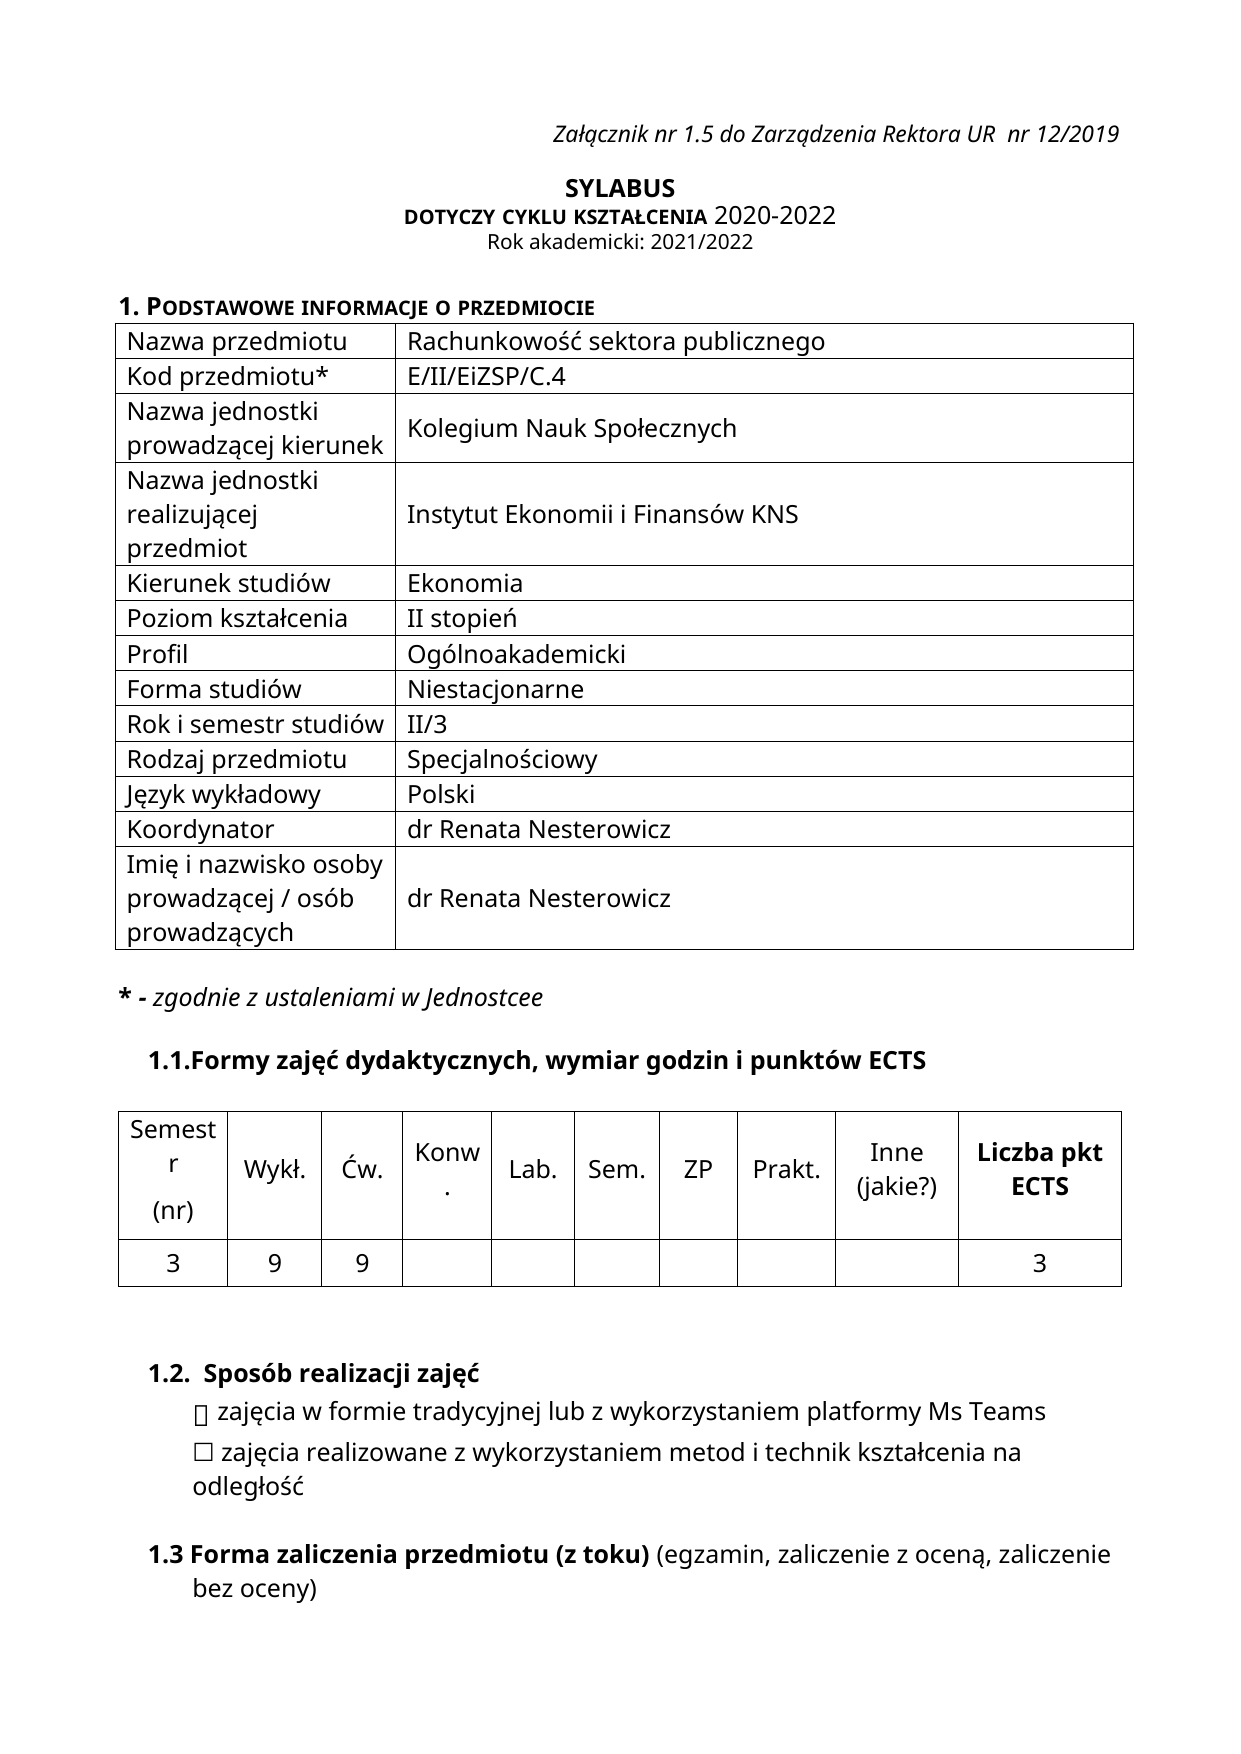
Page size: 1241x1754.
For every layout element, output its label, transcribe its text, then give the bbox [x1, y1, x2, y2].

table_cell E/II/EiZSP/C.4 [396, 359, 1133, 393]
text 1. Podstawowe informacje o przedmiocie [118, 288, 1122, 322]
table_cell Polski [396, 777, 1133, 811]
table_header Lab. [492, 1112, 574, 1239]
table_cell 3 [119, 1240, 227, 1286]
table_cell II stopień [396, 601, 1133, 635]
table_cell Rok i semestr studiów [116, 706, 395, 741]
table_cell Imię i nazwisko osoby prowadzącej / osób prowadzących [116, 847, 395, 949]
table_cell Ogólnoakademicki [396, 636, 1133, 670]
table_cell Niestacjonarne [396, 671, 1133, 705]
table_cell Kierunek studiów [116, 566, 395, 600]
table_header Liczba pkt ECTS [959, 1112, 1121, 1239]
table_header Prakt. [738, 1112, 835, 1239]
text 1.1.Formy zajęć dydaktycznych, wymiar godzin i punktów ECTS [148, 1042, 1122, 1077]
table_cell Nazwa jednostki realizującej przedmiot [116, 463, 395, 565]
table_header Wykł. [228, 1112, 321, 1239]
table_cell Profil [116, 636, 395, 670]
text 1.2. Sposób realizacji zajęć [148, 1355, 1122, 1389]
table_cell 9 [228, 1240, 321, 1286]
table_cell [575, 1240, 659, 1286]
table_cell [403, 1240, 491, 1286]
text Załącznik nr 1.5 do Zarządzenia Rektora UR nr 12/2019 [118, 118, 1122, 149]
table_cell Forma studiów [116, 671, 395, 705]
text  zajęcia w formie tradycyjnej lub z wykorzystaniem platformy Ms Teams [192, 1389, 1122, 1434]
table_cell 9 [322, 1240, 402, 1286]
text dotyczy cyklu kształcenia 2020-2022 [118, 204, 1122, 229]
table_cell Rodzaj przedmiotu [116, 742, 395, 776]
table_cell dr Renata Nesterowicz [396, 847, 1133, 949]
text * - zgodnie z ustaleniami w Jednostcee [118, 979, 1122, 1013]
table_cell Język wykładowy [116, 777, 395, 811]
table_header Ćw. [322, 1112, 402, 1239]
table_cell Kod przedmiotu* [116, 359, 395, 393]
text SYLABUS [118, 170, 1122, 204]
table_cell [660, 1240, 737, 1286]
table_header Semestr (nr) [119, 1112, 227, 1239]
table_cell Specjalnościowy [396, 742, 1133, 776]
table_cell [492, 1240, 574, 1286]
table_cell Koordynator [116, 812, 395, 846]
table_cell Poziom kształcenia [116, 601, 395, 635]
table_cell II/3 [396, 706, 1133, 741]
table_cell dr Renata Nesterowicz [396, 812, 1133, 846]
table_cell Instytut Ekonomii i Finansów KNS [396, 463, 1133, 565]
text ☐ zajęcia realizowane z wykorzystaniem metod i technik kształcenia na odległość [192, 1434, 1122, 1503]
table_header Inne (jakie?) [836, 1112, 958, 1239]
text Rok akademicki: 2021/2022 [118, 229, 1122, 254]
table_header ZP [660, 1112, 737, 1239]
table_cell 3 [959, 1240, 1121, 1286]
table_header Konw. [403, 1112, 491, 1239]
table_header Rachunkowość sektora publicznego [396, 324, 1133, 357]
table_cell [738, 1240, 835, 1286]
table_cell Nazwa jednostki prowadzącej kierunek [116, 394, 395, 462]
table_header Nazwa przedmiotu [116, 324, 395, 357]
table_cell [836, 1240, 958, 1286]
table_cell Kolegium Nauk Społecznych [396, 394, 1133, 462]
text 1.3 Forma zaliczenia przedmiotu (z toku) (egzamin, zaliczenie z oceną, zaliczenie bez oceny) [148, 1537, 1122, 1605]
table_header Sem. [575, 1112, 659, 1239]
table_cell Ekonomia [396, 566, 1133, 600]
